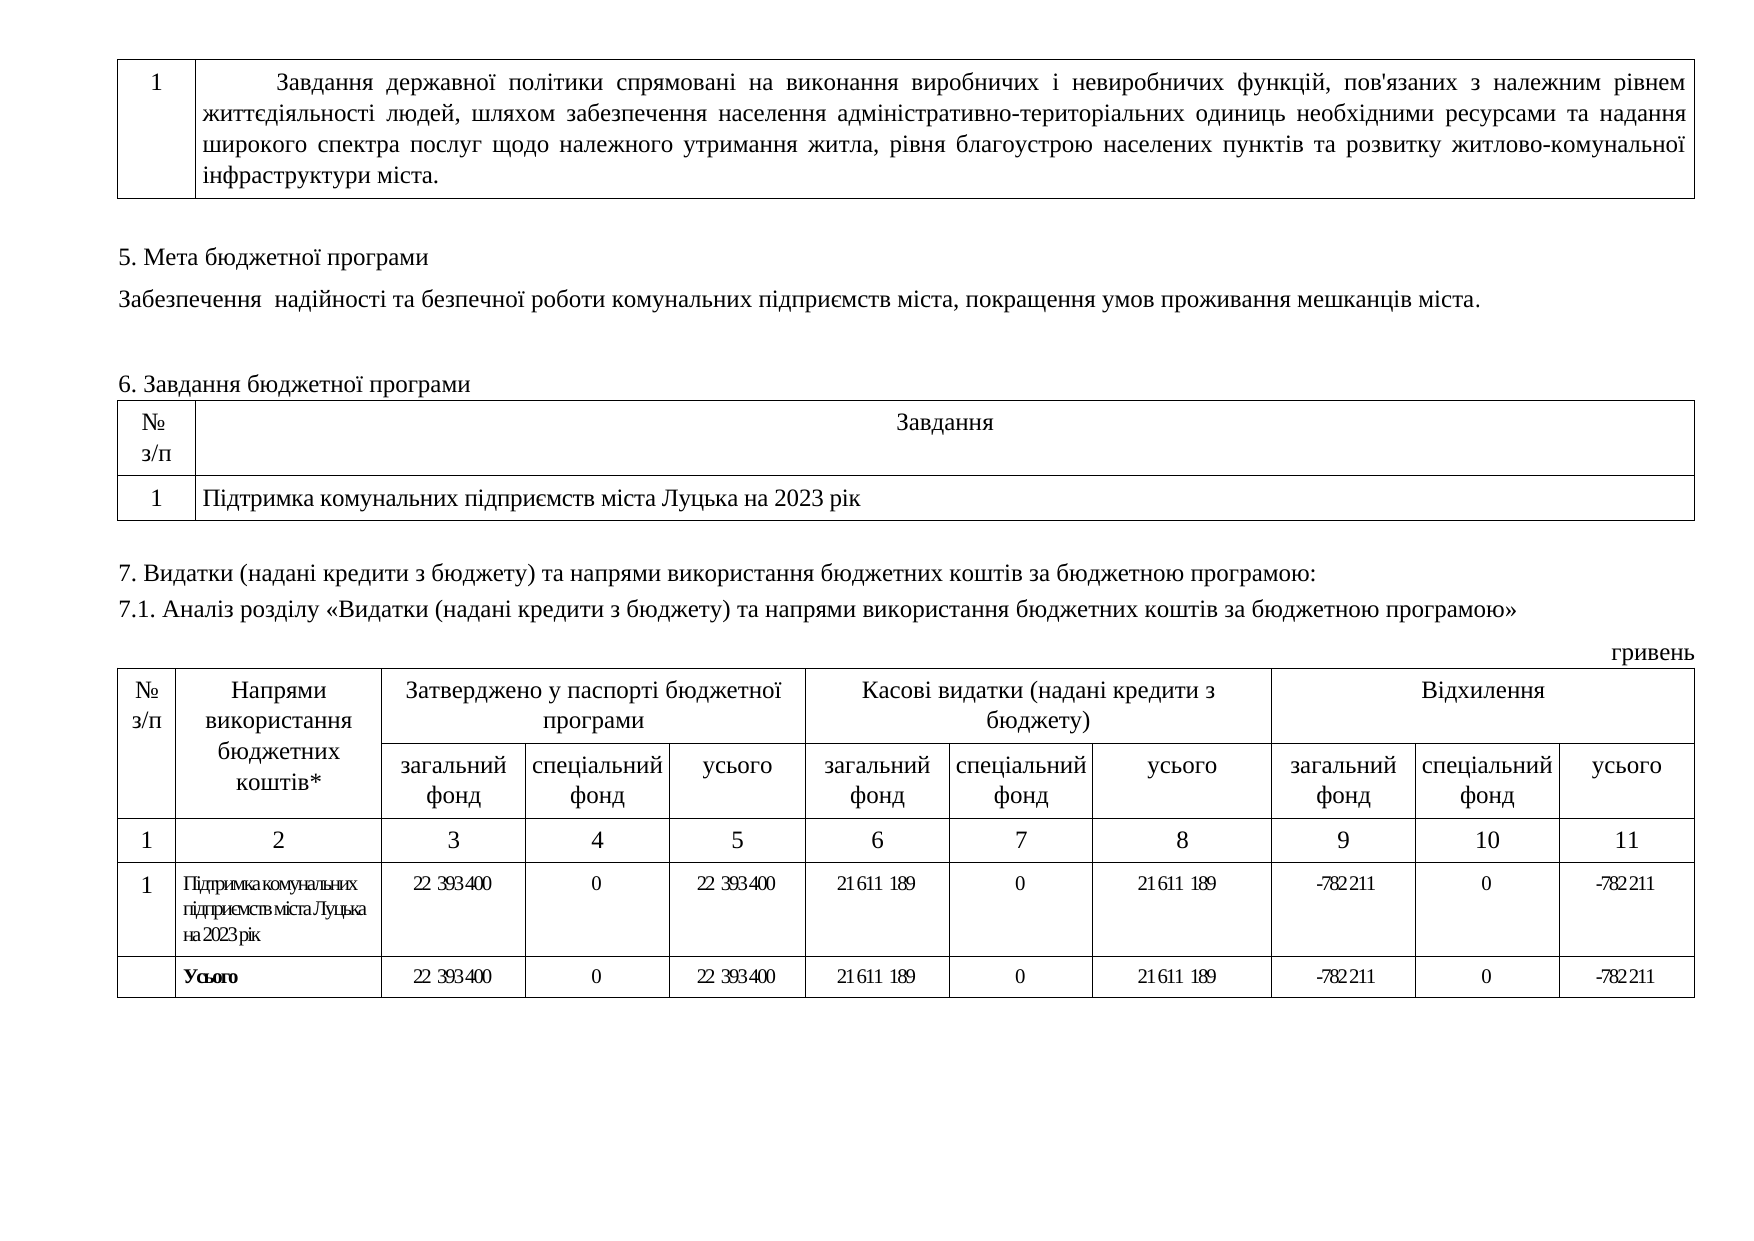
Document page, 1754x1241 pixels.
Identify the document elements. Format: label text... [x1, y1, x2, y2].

table_cell 3 [382, 819, 525, 862]
table_cell загальний фонд [806, 744, 949, 818]
table_cell -782 211 [1272, 863, 1415, 956]
table_cell спеціальний фонд [1416, 744, 1559, 818]
table_cell 1 [118, 476, 195, 520]
table_header Касові видатки (надані кредити з бюджету) [806, 669, 1271, 743]
table_cell 0 [950, 863, 1092, 956]
table_cell 22 393 400 [670, 863, 805, 956]
table_cell Підтримка комунальних підприємств міста Луцька на 2023 рік [176, 863, 381, 956]
table_cell 22 393 400 [382, 863, 525, 956]
table_cell усього [1560, 744, 1694, 818]
table_cell Завдання державної політики спрямовані на виконання виробничих і невиробничих функцій, пов'язаних з належним рівнем життєдіяльності людей, шляхом забезпечення населення адміністративно-територіальних одиниць необхідними ресурсами та надання широкого спектра послуг щодо належного утримання житла, рівня благоустрою населених пунктів та розвитку житлово-комунальної інфраструктури міста. [196, 60, 1694, 198]
table_cell 21 611 189 [806, 957, 949, 997]
table_cell -782 211 [1272, 957, 1415, 997]
text 7.1. Аналіз розділу «Видатки (надані кредити з бюджету) та напрями використання бюджетних коштів за бюджетною програмою» [118, 594, 1695, 623]
table_cell 6 [806, 819, 949, 862]
table_header Затверджено у паспорті бюджетної програми [382, 669, 805, 743]
table_header № з/п [118, 669, 175, 818]
table_cell усього [1093, 744, 1271, 818]
table_cell спеціальний фонд [526, 744, 669, 818]
table_cell 7 [950, 819, 1092, 862]
table_cell 10 [1416, 819, 1559, 862]
table_cell 0 [950, 957, 1092, 997]
table_cell 0 [526, 863, 669, 956]
table_header Напрями використання бюджетних коштів* [176, 669, 381, 818]
table_cell 0 [1416, 863, 1559, 956]
table_header № з/п [118, 401, 195, 475]
table_cell 11 [1560, 819, 1694, 862]
text 5. Мета бюджетної програми [118, 242, 1695, 271]
table_cell 22 393 400 [670, 957, 805, 997]
table_cell 8 [1093, 819, 1271, 862]
table_cell 21 611 189 [806, 863, 949, 956]
table_cell 1 [118, 819, 175, 862]
table_cell спеціальний фонд [950, 744, 1092, 818]
table_cell -782 211 [1560, 863, 1694, 956]
table_header Відхилення [1272, 669, 1694, 743]
table_cell загальний фонд [382, 744, 525, 818]
text 7. Видатки (надані кредити з бюджету) та напрями використання бюджетних коштів за бюджетною програмою: [118, 558, 1695, 587]
table_cell 21 611 189 [1093, 957, 1271, 997]
table_header Завдання [196, 401, 1694, 475]
table_cell 0 [526, 957, 669, 997]
table_cell 22 393 400 [382, 957, 525, 997]
table_cell 4 [526, 819, 669, 862]
table_cell 1 [118, 863, 175, 956]
text гривень [118, 637, 1695, 666]
table_cell Усього [176, 957, 381, 997]
table_cell 5 [670, 819, 805, 862]
table_cell -782 211 [1560, 957, 1694, 997]
table_cell 2 [176, 819, 381, 862]
table_cell 21 611 189 [1093, 863, 1271, 956]
table_cell [118, 957, 175, 997]
table_cell 1 [118, 60, 195, 198]
table_cell Підтримка комунальних підприємств міста Луцька на 2023 рік [196, 476, 1694, 520]
table_cell усього [670, 744, 805, 818]
table_cell 9 [1272, 819, 1415, 862]
table_cell 0 [1416, 957, 1559, 997]
text 6. Завдання бюджетної програми [118, 369, 1695, 398]
table_cell загальний фонд [1272, 744, 1415, 818]
text Забезпечення надійності та безпечної роботи комунальних підприємств міста, покращення умов проживання мешканців міста. [118, 284, 1695, 313]
